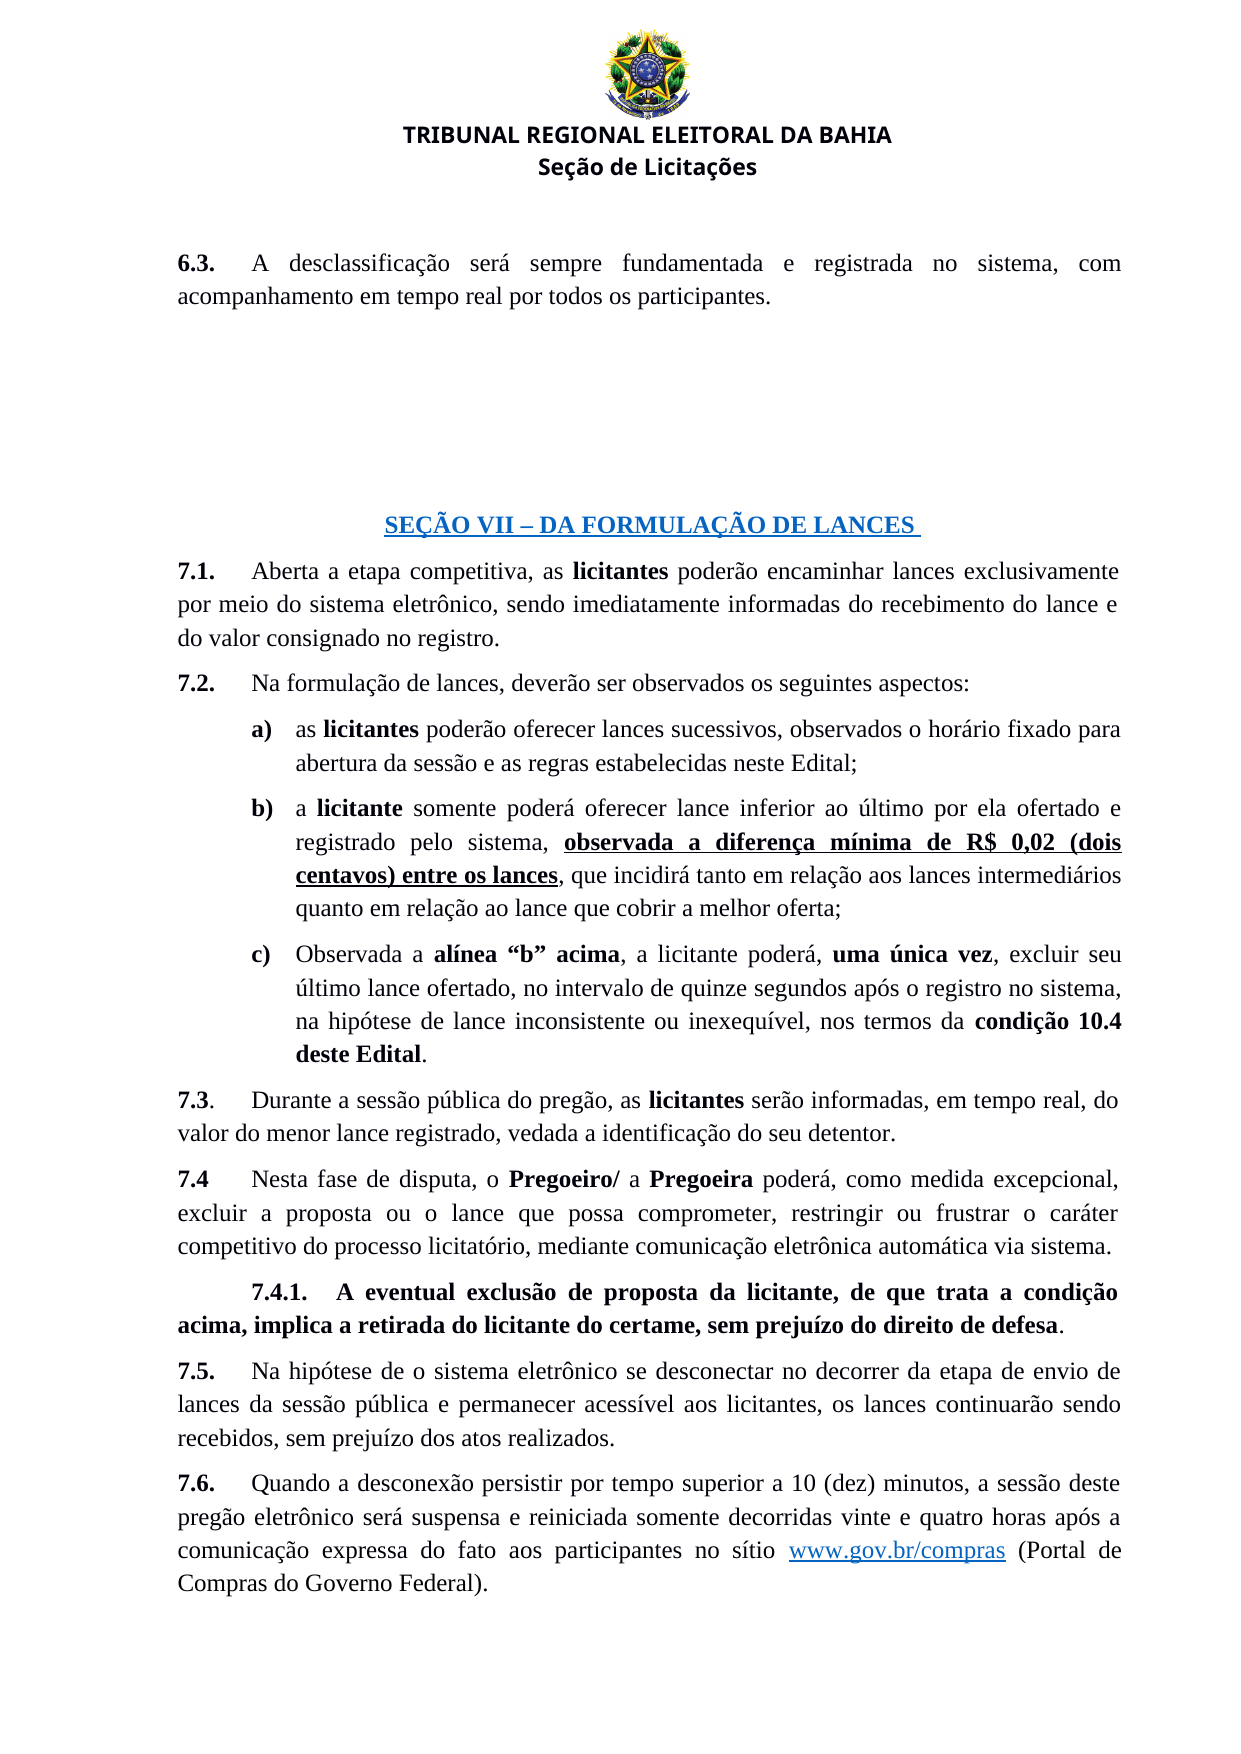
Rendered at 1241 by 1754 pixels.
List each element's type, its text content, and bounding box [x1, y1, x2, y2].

text 7.3. Durante a sessão pública do pregão, as licitantes serão informadas, em tempo real, do valor do menor lance registrado, vedada a identificação do seu detentor. [177, 1082, 1119, 1148]
text 7.6. Quando a desconexão persistir por tempo superior a 10 (dez) minutos, a sessão deste pregão eletrônico será suspensa e reiniciada somente decorridas vinte e quatro horas após a comunicação expressa do fato aos participantes no sítio www.gov.br/compras (Portal de Compras do Governo Federal). [177, 1465, 1122, 1598]
list as licitantes poderão oferecer lances sucessivos, observados o horário fixado para abertura da sessão e as regras estabelecidas neste Edital; [251, 711, 1122, 778]
text SEÇÃO VII – DA FORMULAÇÃO DE LANCES [177, 507, 1122, 540]
text 6.3. A desclassificação será sempre fundamentada e registrada no sistema, com acompanhamento em tempo real por todos os participantes. [177, 244, 1122, 311]
text 7.4.1. A eventual exclusão de proposta da licitante, de que trata a condição acima, implica a retirada do licitante do certame, sem prejuízo do direito de defesa. [177, 1273, 1119, 1340]
list a licitante somente poderá oferecer lance inferior ao último por ela ofertado e registrado pelo sistema, observada a diferença mínima de R$ 0,02 (dois centavos) entre os lances, que incidirá tanto em relação aos lances intermediários quanto em relação ao lance que cobrir a melhor oferta; [251, 790, 1122, 923]
text 7.5. Na hipótese de o sistema eletrônico se desconectar no decorrer da etapa de envio de lances da sessão pública e permanecer acessível aos licitantes, os lances continuarão sendo recebidos, sem prejuízo dos atos realizados. [177, 1353, 1122, 1453]
list Observada a alínea “b” acima, a licitante poderá, uma única vez, excluir seu último lance ofertado, no intervalo de quinze segundos após o registro no sistema, na hipótese de lance inconsistente ou inexequível, nos termos da condição 10.4 deste Edital. [251, 936, 1122, 1069]
text 7.4 Nesta fase de disputa, o Pregoeiro/ a Pregoeira poderá, como medida excepcional, excluir a proposta ou o lance que possa comprometer, restringir ou frustrar o caráter competitivo do processo licitatório, mediante comunicação eletrônica automática via sistema. [177, 1161, 1119, 1261]
text 7.2. Na formulação de lances, deverão ser observados os seguintes aspectos: [177, 665, 1119, 698]
text 7.1. Aberta a etapa competitiva, as licitantes poderão encaminhar lances exclusivamente por meio do sistema eletrônico, sendo imediatamente informadas do recebimento do lance e do valor consignado no registro. [177, 553, 1119, 653]
